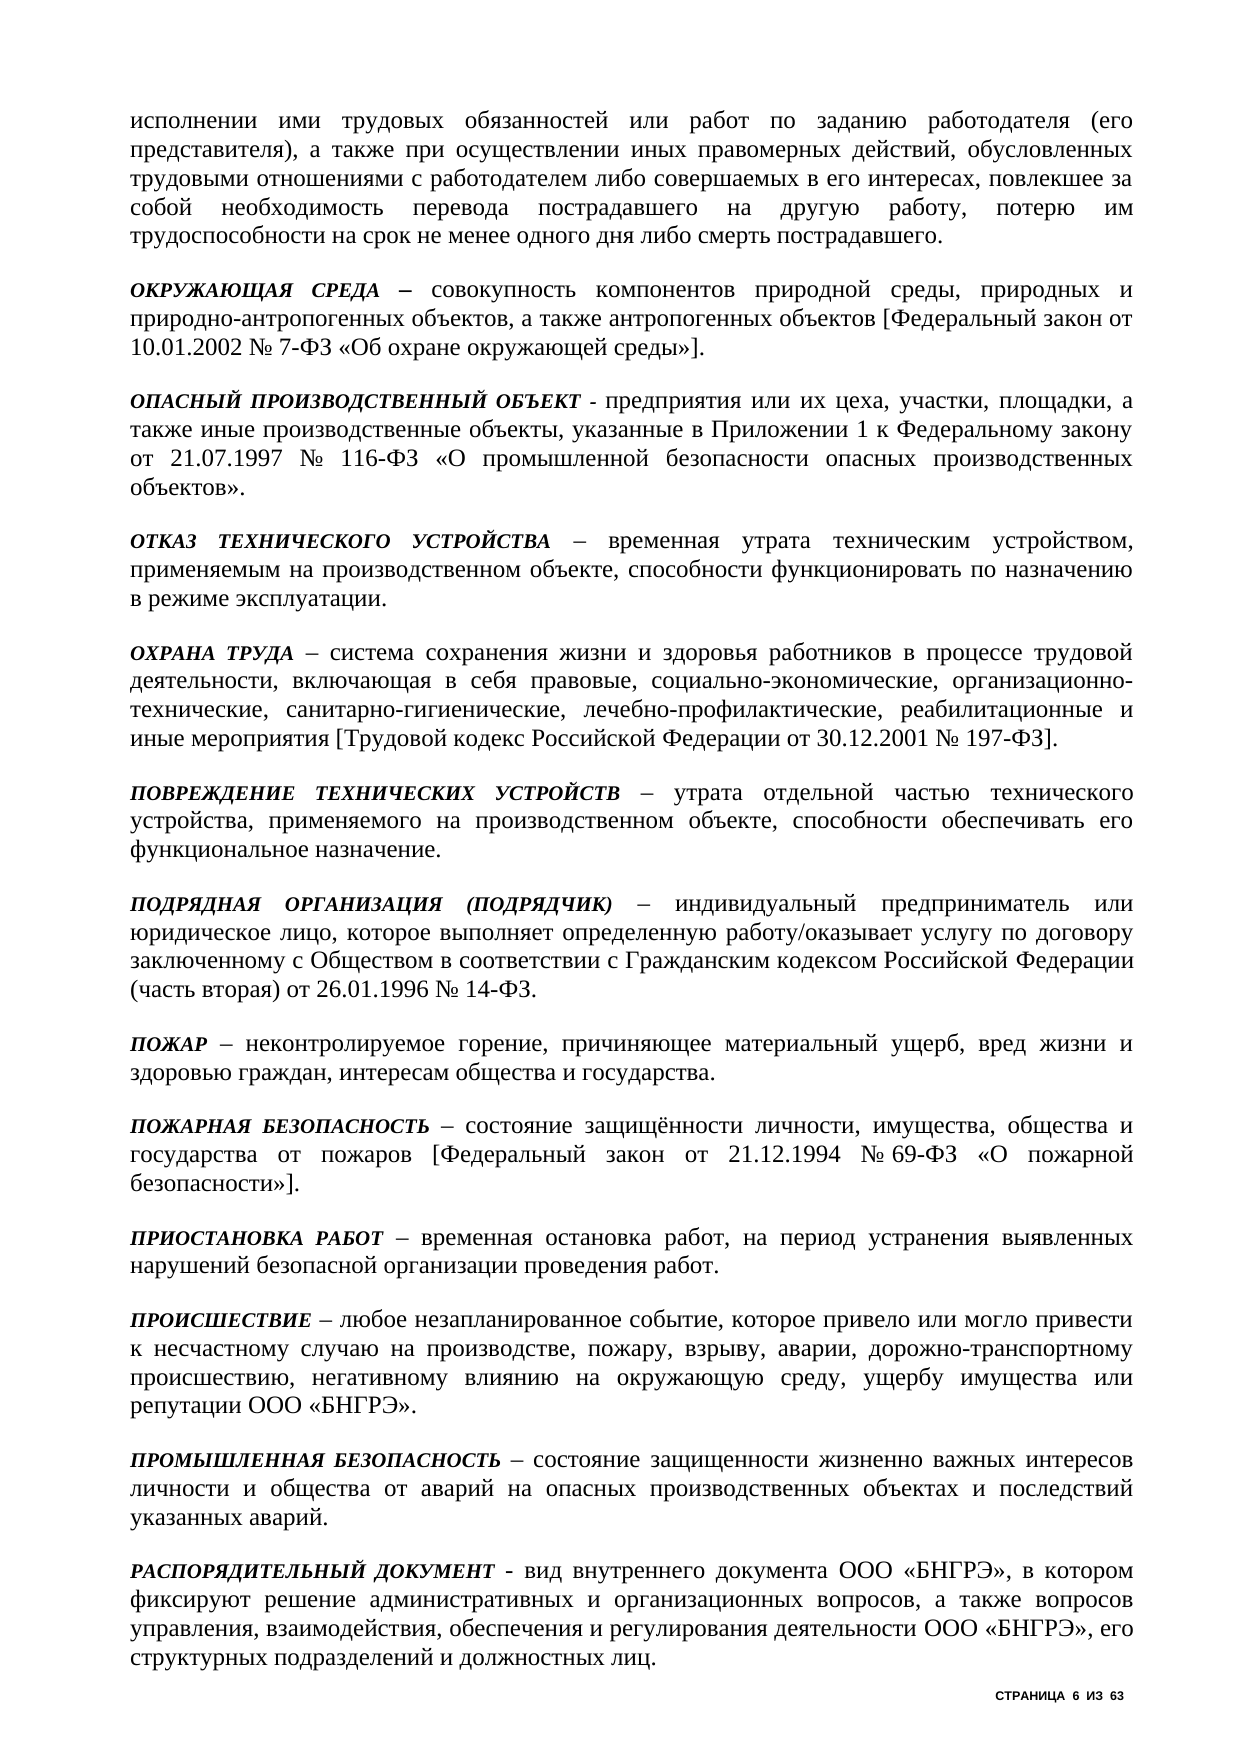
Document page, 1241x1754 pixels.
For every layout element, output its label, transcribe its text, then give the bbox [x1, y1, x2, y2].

text ПРОМЫШЛЕННАЯ БЕЗОПАСНОСТЬ – состояние защищенности жизненно важных интересов личности и общества от аварий на опасных производственных объектах и последствий указанных аварий. [130, 1444, 1134, 1531]
text ПРОИСШЕСТВИЕ – любое незапланированное событие, которое привело или могло привести к несчастному случаю на производстве, пожару, взрыву, аварии, дорожно-транспортному происшествию, негативному влиянию на окружающую среду, ущербу имущества или репутации ООО «БНГРЭ». [130, 1304, 1134, 1419]
text ПОЖАРНАЯ БЕЗОПАСНОСТЬ – состояние защищённости личности, имущества, общества и государства от пожаров [Федеральный закон от 21.12.1994 № 69-ФЗ «О пожарной безопасности»]. [130, 1111, 1134, 1197]
text ПОВРЕЖДЕНИЕ ТЕХНИЧЕСКИХ УСТРОЙСТВ – утрата отдельной частью технического устройства, применяемого на производственном объекте, способности обеспечивать его функциональное назначение. [130, 777, 1134, 863]
text РАСПОРЯДИТЕЛЬНЫЙ ДОКУМЕНТ - вид внутреннего документа ООО «БНГРЭ», в котором фиксируют решение административных и организационных вопросов, а также вопросов управления, взаимодействия, обеспечения и регулирования деятельности ООО «БНГРЭ», его структурных подразделений и должностных лиц. [130, 1556, 1134, 1671]
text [130, 106, 1134, 249]
text ПОДРЯДНАЯ ОРГАНИЗАЦИЯ (ПОДРЯДЧИК) – индивидуальный предприниматель или юридическое лицо, которое выполняет определенную работу/оказывает услугу по договору заключенному с Обществом в соответствии с Гражданским кодексом Российской Федерации (часть вторая) от 26.01.1996 № 14-ФЗ. [130, 888, 1134, 1003]
text ПРИОСТАНОВКА РАБОТ – временная остановка работ, на период устранения выявленных нарушений безопасной организации проведения работ. [130, 1222, 1134, 1279]
text ОТКАЗ ТЕХНИЧЕСКОГО УСТРОЙСТВА – временная утрата техническим устройством, применяемым на производственном объекте, способности функционировать по назначению в режиме эксплуатации. [130, 526, 1134, 612]
text ПОЖАР – неконтролируемое горение, причиняющее материальный ущерб, вред жизни и здоровью граждан, интересам общества и государства. [130, 1028, 1134, 1086]
text ОХРАНА ТРУДА – система сохранения жизни и здоровья работников в процессе трудовой деятельности, включающая в себя правовые, социально-экономические, организационно-технические, санитарно-гигиенические, лечебно-профилактические, реабилитационные и иные мероприятия [Трудовой кодекс Российской Федерации от 30.12.2001 № 197-ФЗ]. [130, 637, 1134, 752]
text ОПАСНЫЙ ПРОИЗВОДСТВЕННЫЙ ОБЪЕКТ - предприятия или их цеха, участки, площадки, а также иные производственные объекты, указанные в Приложении 1 к Федеральному закону от 21.07.1997 № 116-ФЗ «О промышленной безопасности опасных производственных объектов». [130, 386, 1134, 501]
text ОКРУЖАЮЩАЯ СРЕДА – совокупность компонентов природной среды, природных и природно-антропогенных объектов, а также антропогенных объектов [Федеральный закон от 10.01.2002 № 7-ФЗ «Об охране окружающей среды»]. [130, 274, 1134, 361]
